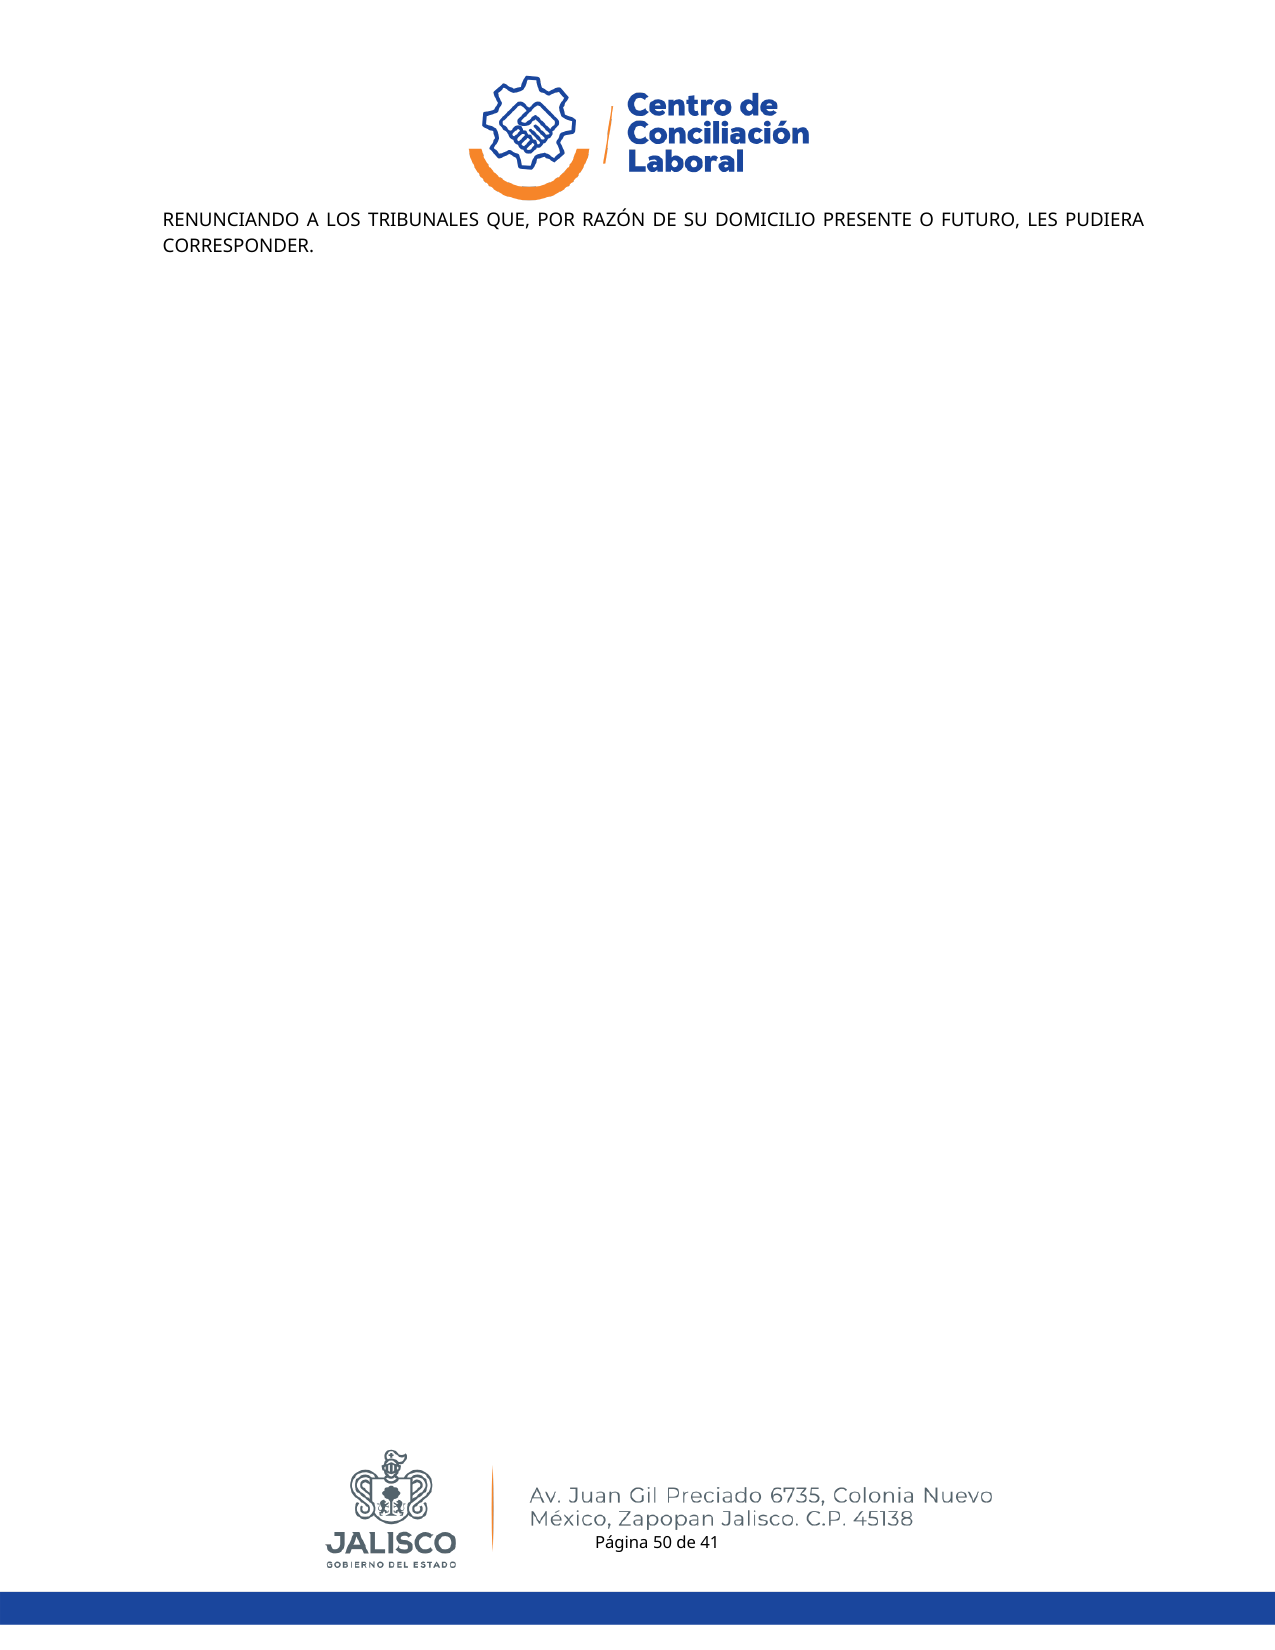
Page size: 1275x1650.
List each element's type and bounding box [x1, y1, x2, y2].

picture [0, 3, 1275, 1650]
text [162, 207, 1146, 258]
